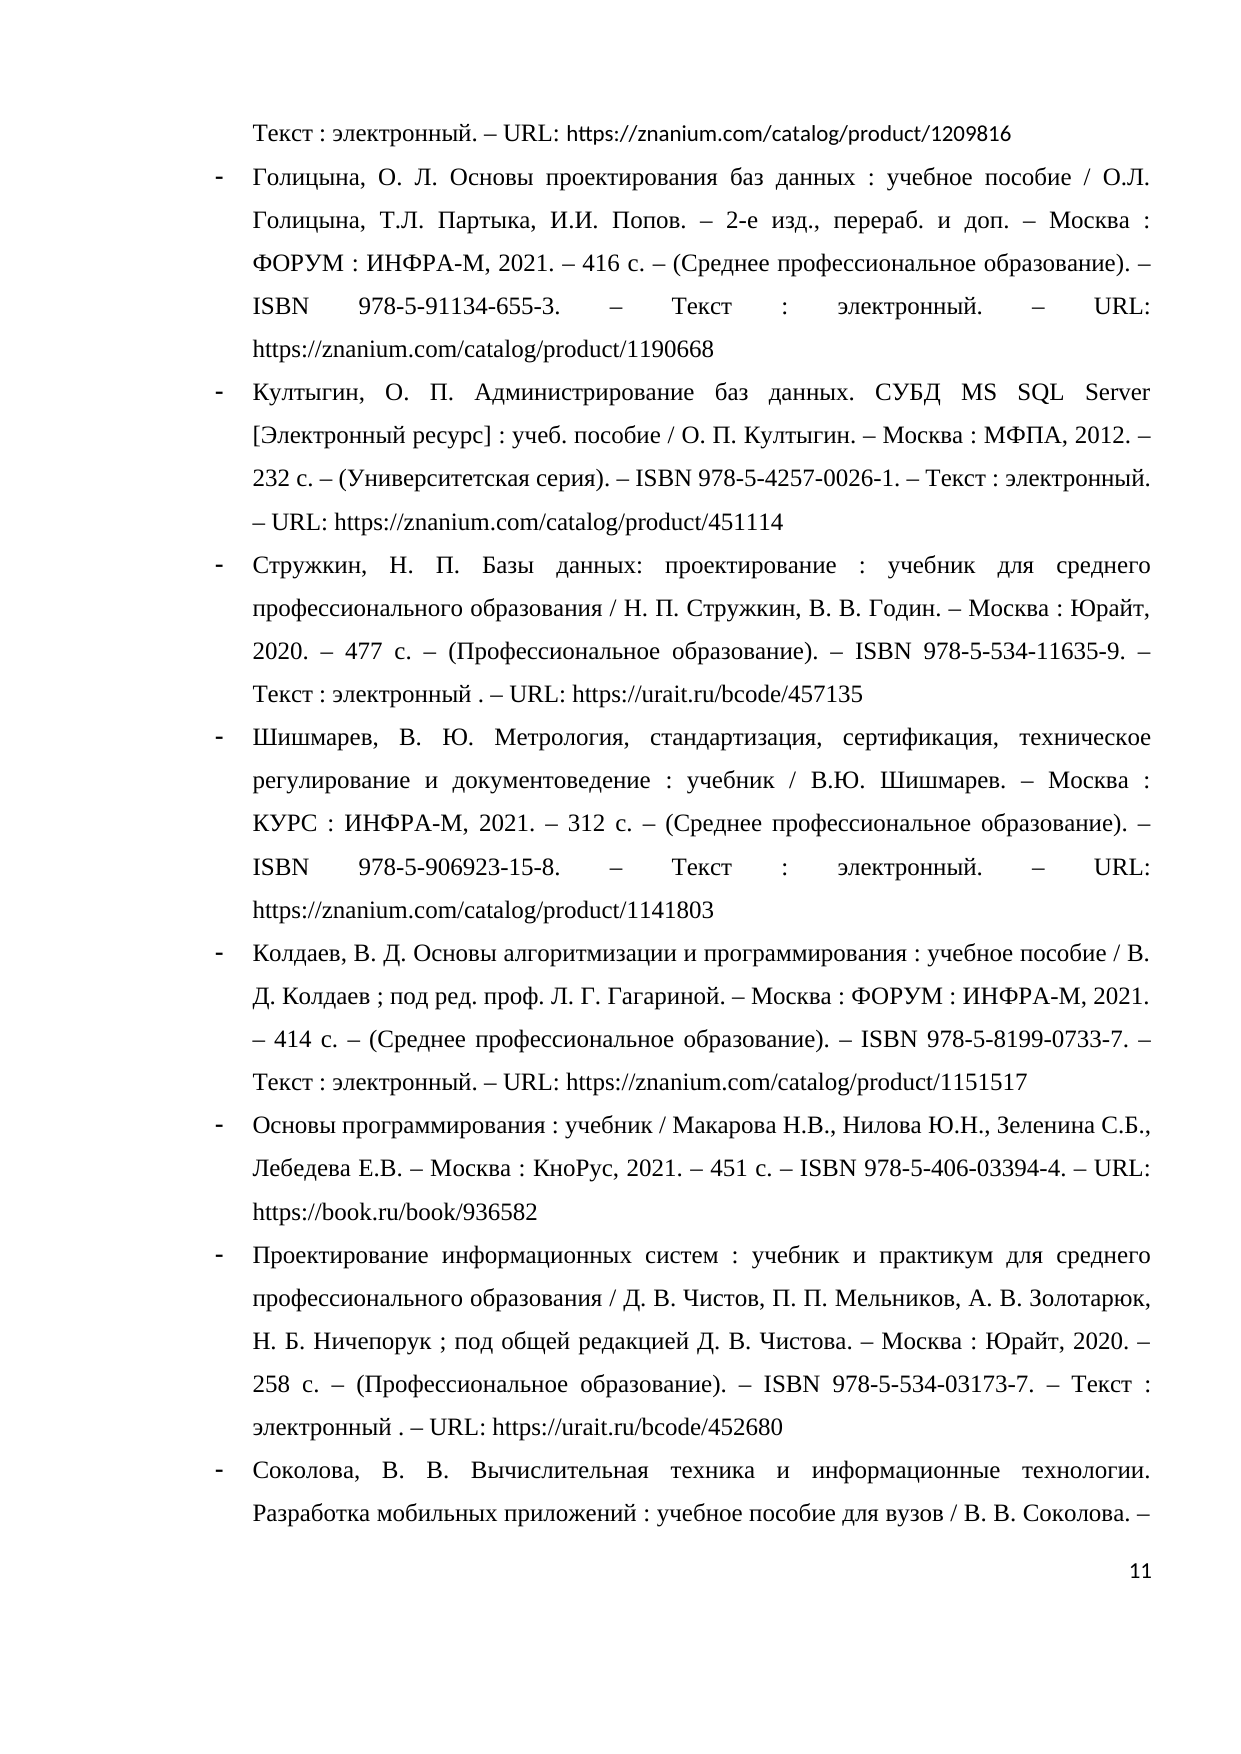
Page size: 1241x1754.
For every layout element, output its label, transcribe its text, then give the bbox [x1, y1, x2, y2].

list Проектирование информационных систем : учебник и практикум для среднего профессионального образования / Д. В. Чистов, П. П. Мельников, А. В. Золотарюк, Н. Б. Ничепорук ; под общей редакцией Д. В. Чистова. – Москва : Юрайт, 2020. – 258 с. – (Профессиональное образование). – ISBN 978-5-534-03173-7. – Текст : электронный . – URL: https://urait.ru/bcode/452680 [215, 1240, 1152, 1441]
list Голицына, О. Л. Основы проектирования баз данных : учебное пособие / О.Л. Голицына, Т.Л. Партыка, И.И. Попов. – 2-е изд., перераб. и доп. – Москва : ФОРУМ : ИНФРА-М, 2021. – 416 с. – (Cреднее профессиональное образование). – ISBN 978-5-91134-655-3. – Текст : электронный. – URL: https://znanium.com/catalog/product/1190668 [215, 162, 1152, 363]
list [215, 1455, 1152, 1527]
list Стружкин, Н. П. Базы данных: проектирование : учебник для среднего профессионального образования / Н. П. Стружкин, В. В. Годин. – Москва : Юрайт, 2020. – 477 с. – (Профессиональное образование). – ISBN 978-5-534-11635-9. – Текст : электронный . – URL: https://urait.ru/bcode/457135 [215, 550, 1152, 708]
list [215, 118, 1152, 147]
list Шишмарев, В. Ю. Метрология, стандартизация, сертификация, техническое регулирование и документоведение : учебник / В.Ю. Шишмарев. – Москва : КУРС : ИНФРА-М, 2021. – 312 с. – (Среднее профессиональное образование). – ISBN 978-5-906923-15-8. – Текст : электронный. – URL: https://znanium.com/catalog/product/1141803 [215, 722, 1152, 923]
list Колдаев, В. Д. Основы алгоритмизации и программирования : учебное пособие / В. Д. Колдаев ; под ред. проф. Л. Г. Гагариной. – Москва : ФОРУМ : ИНФРА-М, 2021. – 414 с. – (Среднее профессиональное образование). – ISBN 978-5-8199-0733-7. – Текст : электронный. – URL: https://znanium.com/catalog/product/1151517 [215, 938, 1152, 1096]
list Култыгин, О. П. Администрирование баз данных. СУБД MS SQL Server [Электронный ресурс] : учеб. пособие / О. П. Култыгин. – Москва : МФПА, 2012. – 232 с. – (Университетская серия). – ISBN 978-5-4257-0026-1. – Текст : электронный. – URL: https://znanium.com/catalog/product/451114 [215, 377, 1152, 535]
list Основы программирования : учебник / Макарова Н.В., Нилова Ю.Н., Зеленина С.Б., Лебедева Е.В. – Москва : КноРус, 2021. – 451 с. – ISBN 978-5-406-03394-4. – URL: https://book.ru/book/936582 [215, 1110, 1152, 1225]
